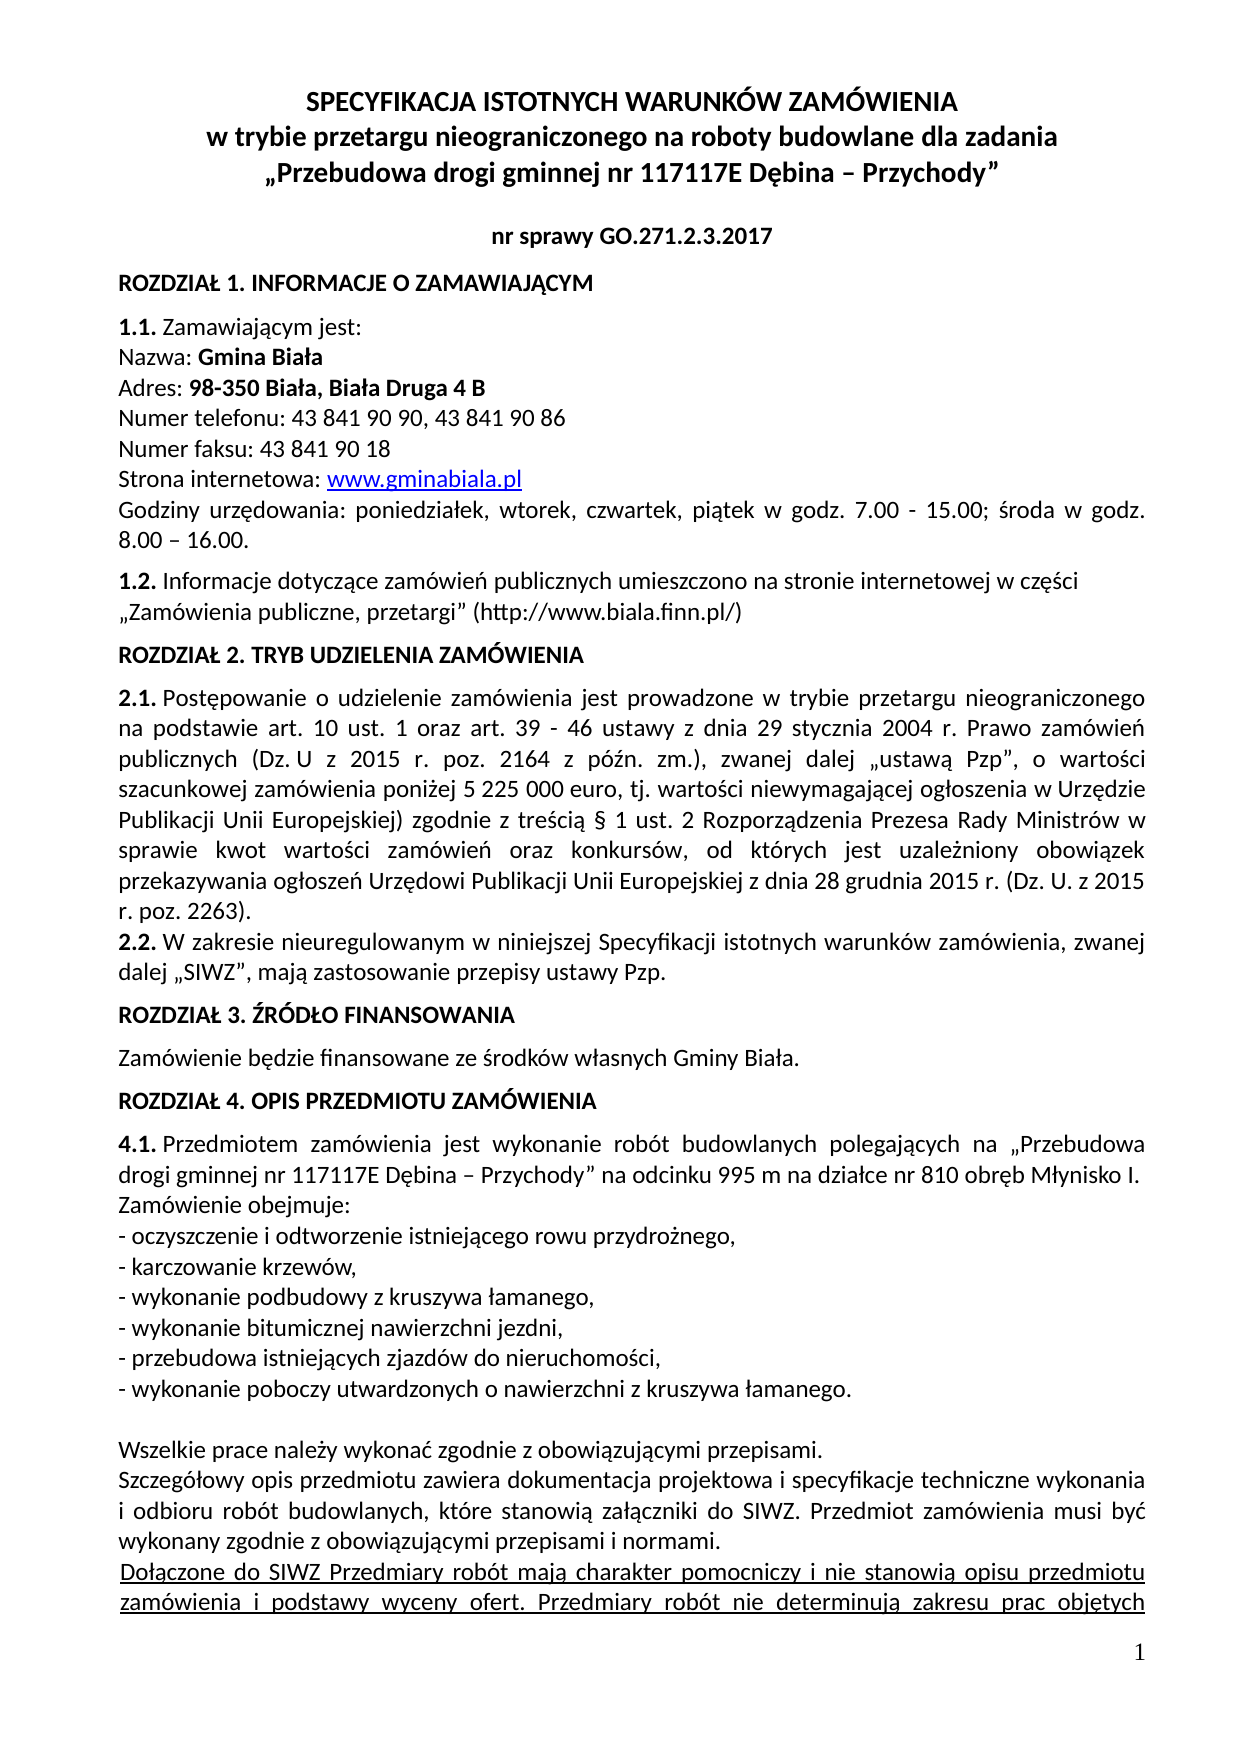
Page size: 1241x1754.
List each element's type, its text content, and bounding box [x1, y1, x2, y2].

text - wykonanie poboczy utwardzonych o nawierzchni z kruszywa łamanego. [118, 1373, 1146, 1403]
list ROZDZIAŁ 4. OPIS PRZEDMIOTU ZAMÓWIENIA [118, 1086, 1146, 1116]
text - wykonanie bitumicznej nawierzchni jezdni, [118, 1312, 1146, 1342]
list ROZDZIAŁ 1. INFORMACJE O ZAMAWIAJĄCYM [118, 268, 1146, 298]
text Zamówienie będzie finansowane ze środków własnych Gminy Biała. [118, 1042, 1146, 1073]
text Numer faksu: 43 841 90 18 [118, 433, 1146, 463]
list ROZDZIAŁ 2. TRYB UDZIELENIA ZAMÓWIENIA [118, 639, 1146, 669]
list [120, 1556, 1146, 1617]
text nr sprawy GO.271.2.3.2017 [118, 220, 1146, 251]
text 2.1. Postępowanie o udzielenie zamówienia jest prowadzone w trybie przetargu nieograniczonego na podstawie art. 10 ust. 1 oraz art. 39 - 46 ustawy z dnia 29 stycznia 2004 r. Prawo zamówień publicznych (Dz. U z 2015 r. poz. 2164 z późn. zm.), zwanej dalej „ustawą Pzp”, o wartości szacunkowej zamówienia poniżej 5 225 000 euro, tj. wartości niewymagającej ogłoszenia w Urzędzie Publikacji Unii Europejskiej) zgodnie z treścią § 1 ust. 2 Rozporządzenia Prezesa Rady Ministrów w sprawie kwot wartości zamówień oraz konkursów, od których jest uzależniony obowiązek przekazywania ogłoszeń Urzędowi Publikacji Unii Europejskiej z dnia 28 grudnia 2015 r. (Dz. U. z 2015 r. poz. 2263). [118, 682, 1146, 926]
text Adres: 98-350 Biała, Biała Druga 4 B [118, 372, 1146, 402]
text Godziny urzędowania: poniedziałek, wtorek, czwartek, piątek w godz. 7.00 - 15.00; środa w godz. 8.00 – 16.00. [118, 494, 1146, 555]
subtitle SPECYFIKACJA ISTOTNYCH WARUNKÓW ZAMÓWIENIA [118, 83, 1146, 118]
text - karczowanie krzewów, [118, 1251, 1146, 1281]
text ROZDZIAŁ 3. ŹRÓDŁO FINANSOWANIA [118, 999, 1146, 1030]
text „Przebudowa drogi gminnej nr 117117E Dębina – Przychody” [118, 154, 1146, 189]
text Numer telefonu: 43 841 90 90, 43 841 90 86 [118, 402, 1146, 433]
text Nazwa: Gmina Biała [118, 341, 1146, 372]
text Zamówienie obejmuje: [118, 1189, 1146, 1220]
text - wykonanie podbudowy z kruszywa łamanego, [118, 1281, 1146, 1312]
text - przebudowa istniejących zjazdów do nieruchomości, [118, 1342, 1146, 1373]
text 1.1. Zamawiającym jest: [118, 311, 1146, 341]
text 1.2. Informacje dotyczące zamówień publicznych umieszczono na stronie internetowej w części „Zamówienia publiczne, przetargi” (http://www.biala.finn.pl/) [118, 565, 1146, 626]
text - oczyszczenie i odtworzenie istniejącego rowu przydrożnego, [118, 1220, 1146, 1251]
text Szczegółowy opis przedmiotu zawiera dokumentacja projektowa i specyfikacje techniczne wykonania i odbioru robót budowlanych, które stanowią załączniki do SIWZ. Przedmiot zamówienia musi być wykonany zgodnie z obowiązującymi przepisami i normami. [118, 1464, 1146, 1556]
text Wszelkie prace należy wykonać zgodnie z obowiązującymi przepisami. [118, 1434, 1146, 1464]
text Strona internetowa: www.gminabiala.pl [118, 463, 1146, 494]
text w trybie przetargu nieograniczonego na roboty budowlane dla zadania [118, 118, 1146, 154]
text 2.2. W zakresie nieuregulowanym w niniejszej Specyfikacji istotnych warunków zamówienia, zwanej dalej „SIWZ”, mają zastosowanie przepisy ustawy Pzp. [118, 926, 1146, 987]
text 4.1. Przedmiotem zamówienia jest wykonanie robót budowlanych polegających na „Przebudowa drogi gminnej nr 117117E Dębina – Przychody” na odcinku 995 m na działce nr 810 obręb Młynisko I. [118, 1128, 1146, 1189]
